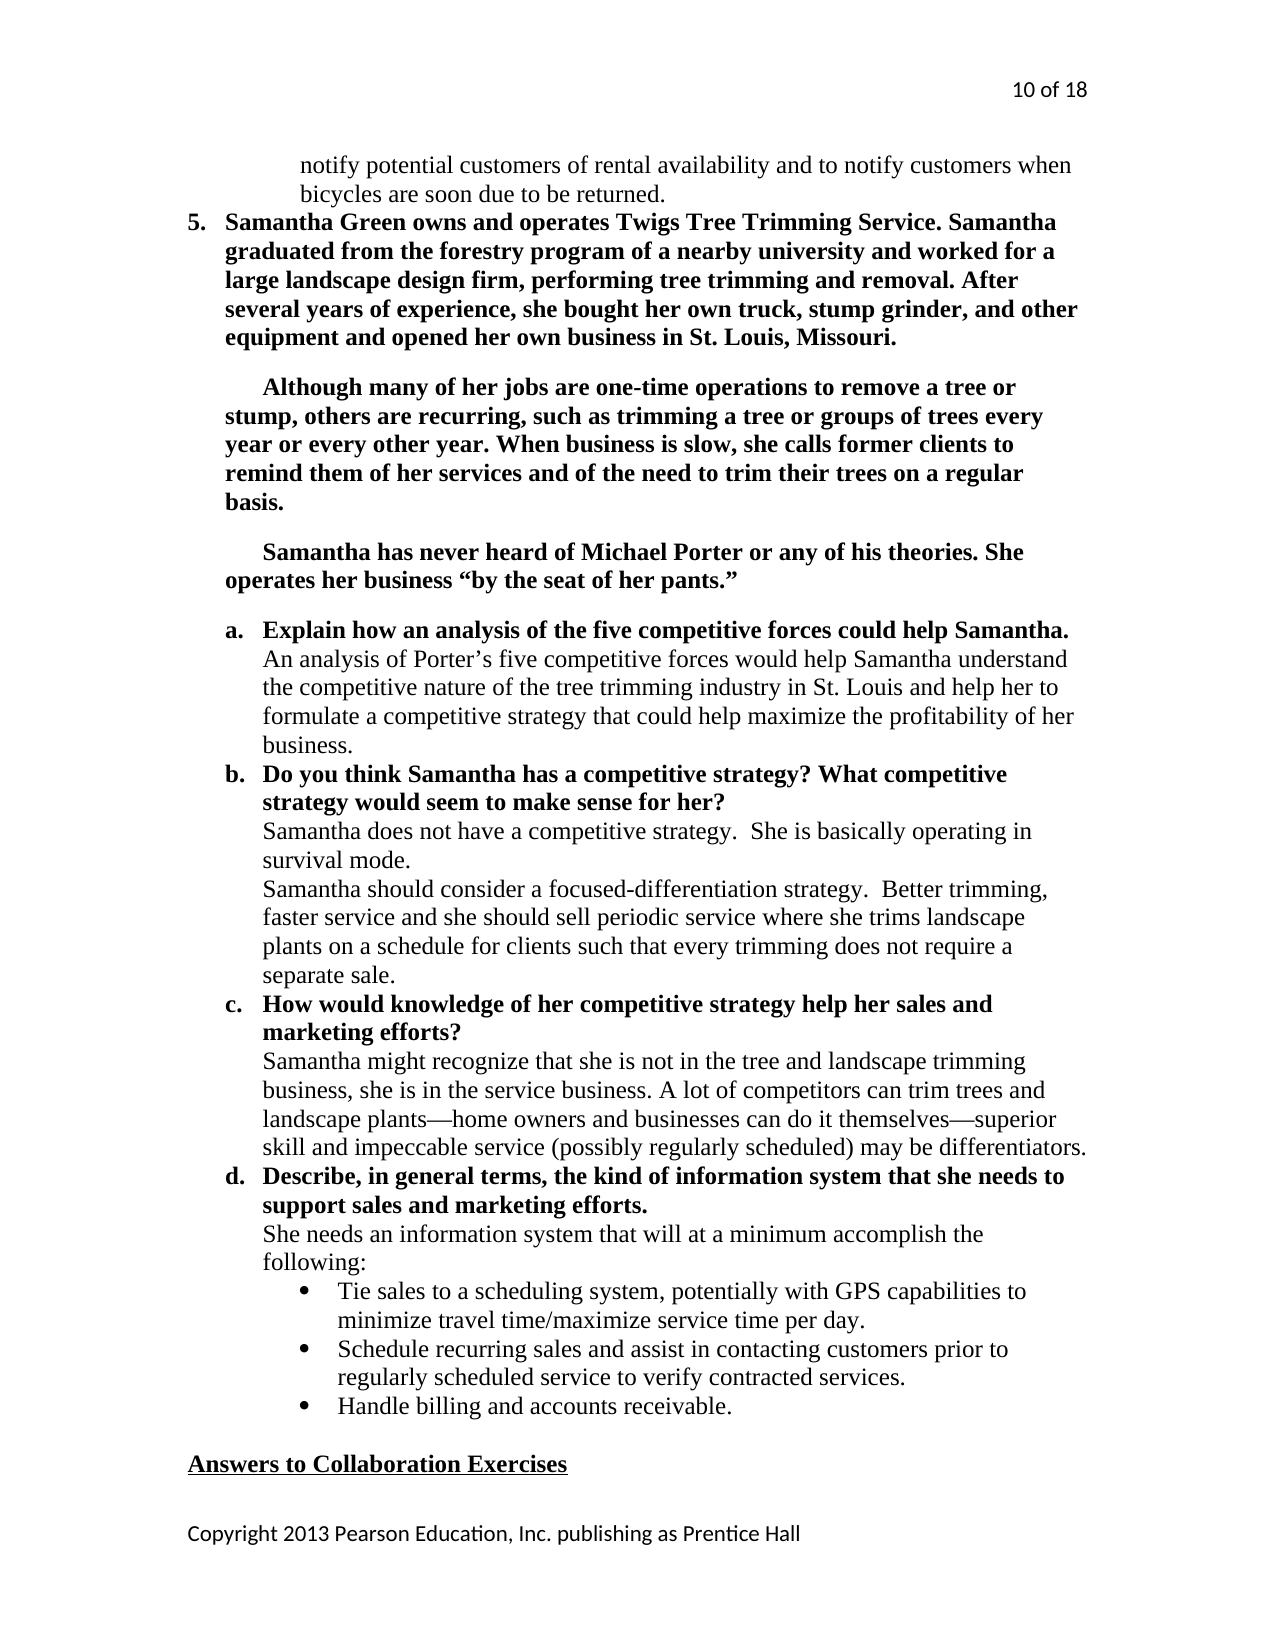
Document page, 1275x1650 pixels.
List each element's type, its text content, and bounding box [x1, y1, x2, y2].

list Tie sales to a scheduling system, potentially with GPS capabilities to minimize travel time/maximize service time per day. [300, 1276, 1087, 1334]
text <orderedlist numeration="loweralpha" spacing="normal" inheritnum="ignore" continuation="restarts"><listitem><inst>a. </inst><para>Explain how an analysis of the five competitive forces could help Samantha. [225, 615, 1087, 644]
text Answers to Collaboration Exercises [187, 1449, 1087, 1477]
list Handle billing and accounts receivable. [300, 1391, 1087, 1420]
list Schedule recurring sales and assist in contacting customers prior to regularly scheduled service to verify contracted services. [300, 1334, 1087, 1391]
text Samantha does not have a competitive strategy. She is basically operating in survival mode. [262, 816, 1087, 874]
text <general-problem id="ch03ps11gen005" label="5" maxpoints="1"><inst>5. </inst><question id="ch03ps11q005"><para>Samantha Green owns and operates Twigs Tree Trimming Service. Samantha graduated from the forestry program of a nearby university and worked for a large landscape design firm, performing tree trimming and removal. After several years of experience, she bought her own truck, stump grinder, and other equipment and opened her own business in St. Louis, Missouri.</para> [187, 207, 1087, 351]
text An analysis of Porter’s five competitive forces would help Samantha understand the competitive nature of the tree trimming industry in St. Louis and help her to formulate a competitive strategy that could help maximize the profitability of her business. [262, 644, 1087, 759]
text <para>Although many of her jobs are one-time operations to remove a tree or stump, others are recurring, such as trimming a tree or groups of trees every year or every other year. When business is slow, she calls former clients to remind them of her services and of the need to trim their trees on a regular basis.</para> [225, 372, 1087, 516]
text <para>Samantha has never heard of Michael Porter or any of his theories. She operates her business “by the seat of her pants.” [225, 537, 1087, 594]
text Samantha might recognize that she is not in the tree and landscape trimming business, she is in the service business. A lot of competitors can trim trees and landscape plants—home owners and businesses can do it themselves—superior skill and impeccable service (possibly regularly scheduled) may be differentiators. [262, 1046, 1087, 1161]
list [262, 150, 1087, 207]
text <listitem><inst>d. </inst><para>Describe, in general terms, the kind of information system that she needs to support sales and marketing efforts.</para></listitem></orderedlist></question></general-problem> [225, 1161, 1087, 1219]
text <listitem><inst>b. </inst><para>Do you think Samantha has a competitive strategy? What competitive strategy would seem to make sense for her? [225, 759, 1087, 816]
text She needs an information system that will at a minimum accomplish the following: [262, 1219, 1087, 1276]
text Samantha should consider a focused-differentiation strategy. Better trimming, faster service and she should sell periodic service where she trims landscape plants on a schedule for clients such that every trimming does not require a separate sale.Saman [262, 874, 1087, 989]
text <listitem><inst>c. </inst><para>How would knowledge of her competitive strategy help her sales and marketing efforts? [225, 989, 1087, 1046]
